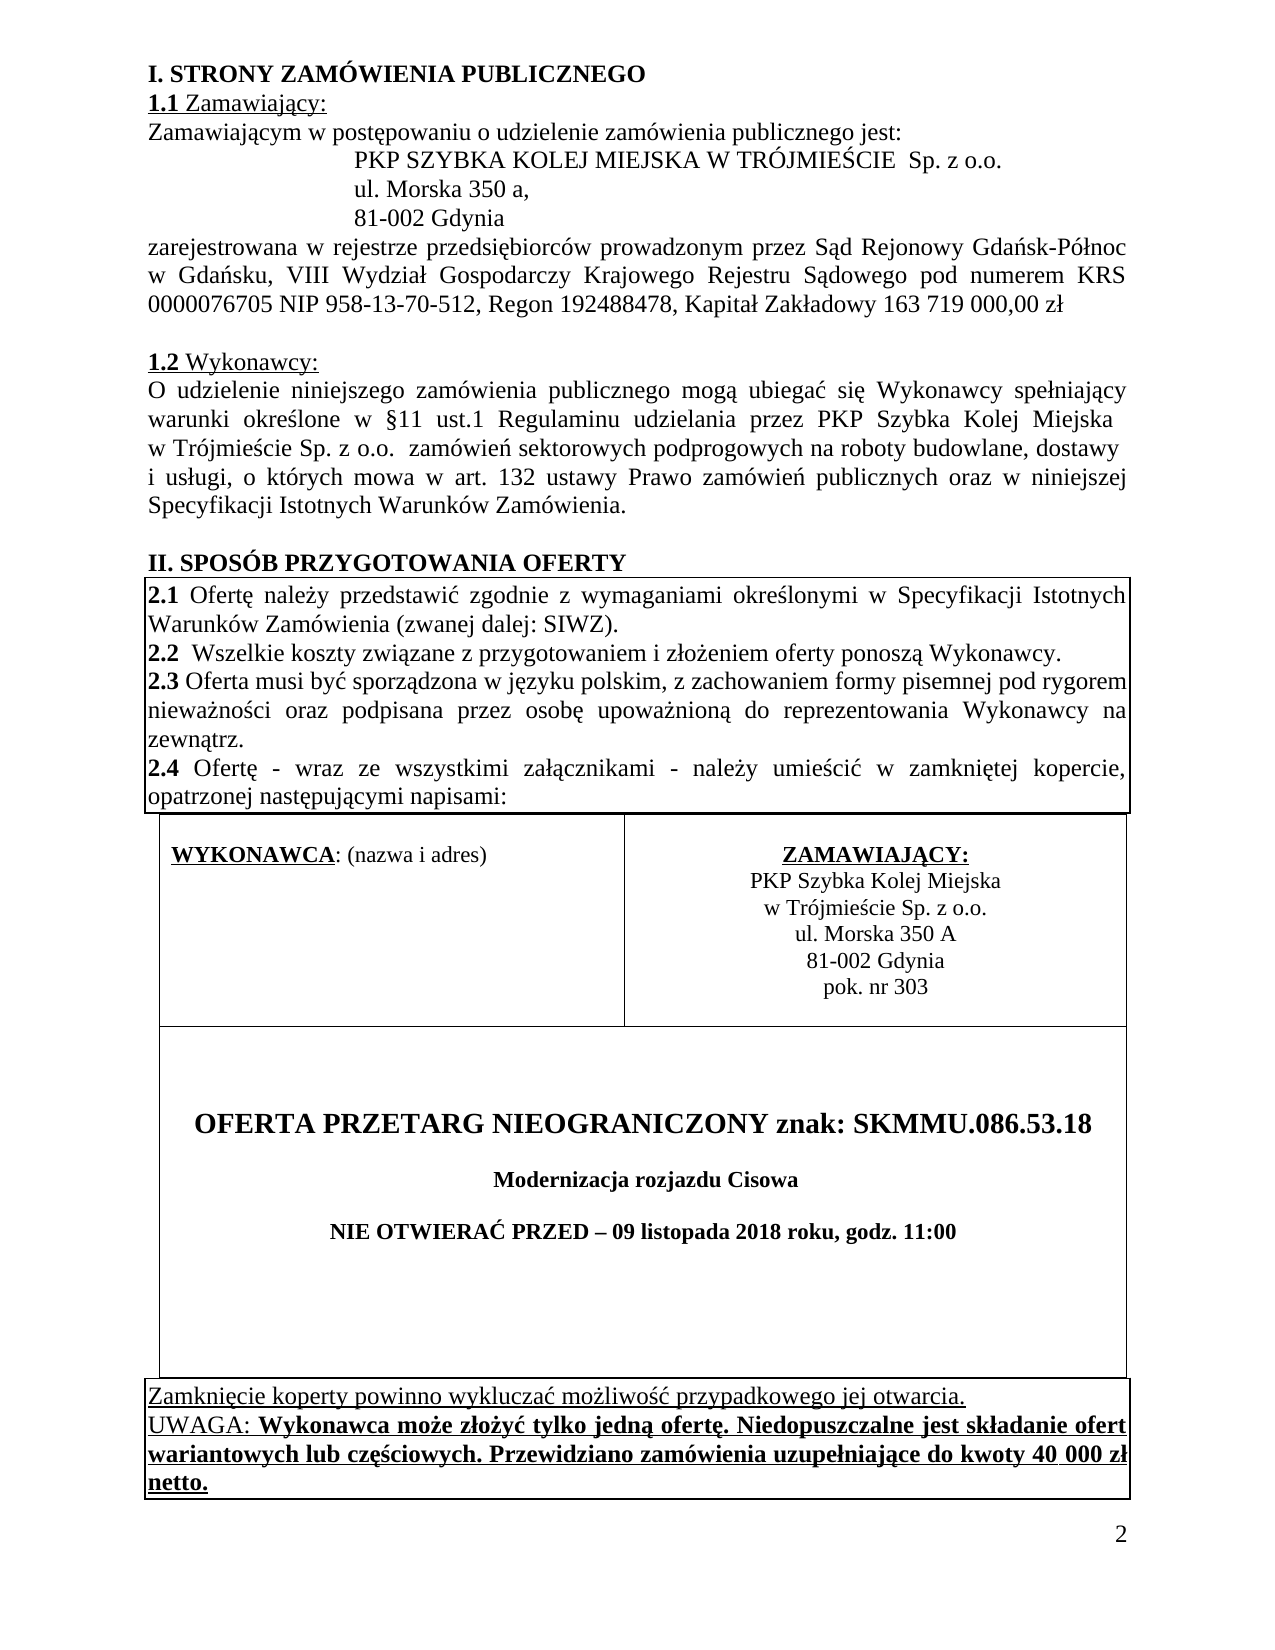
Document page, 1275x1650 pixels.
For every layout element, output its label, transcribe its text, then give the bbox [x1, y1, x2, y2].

text 2.2 Wszelkie koszty związane z przygotowaniem i złożeniem oferty ponoszą Wykonawcy. [148, 638, 1127, 666]
text II. SPOSÓB PRZYGOTOWANIA OFERTY [148, 548, 1127, 577]
text Zamawiającym w postępowaniu o udzielenie zamówienia publicznego jest: [148, 117, 1127, 145]
text O udzielenie niniejszego zamówienia publicznego mogą ubiegać się Wykonawcy spełniający warunki określone w §11 ust.1 Regulaminu udzielania przez PKP Szybka Kolej Miejska w Trójmieście Sp. z o.o. zamówień sektorowych podprogowych na roboty budowlane, dostawy i usługi, o których mowa w art. 132 ustawy Prawo zamówień publicznych oraz w niniejszej Specyfikacji Istotnych Warunków Zamówienia. [148, 375, 1127, 519]
text 2.3 Oferta musi być sporządzona w języku polskim, z zachowaniem formy pisemnej pod rygorem nieważności oraz podpisana przez osobę upoważnioną do reprezentowania Wykonawcy na zewnątrz. [148, 666, 1127, 749]
text 2.4 Ofertę - wraz ze wszystkimi załącznikami - należy umieścić w zamkniętej kopercie, opatrzonej następującymi napisami: [146, 749, 1129, 812]
text 2.1 Ofertę należy przedstawić zgodnie z wymaganiami określonymi w Specyfikacji Istotnych Warunków Zamówienia (zwanej dalej: SIWZ). [146, 578, 1129, 638]
table_header WYKONAWCA: (nazwa i adres) [160, 815, 624, 1026]
text zarejestrowana w rejestrze przedsiębiorców prowadzonym przez Sąd Rejonowy Gdańsk-Północ w Gdańsku, VIII Wydział Gospodarczy Krajowego Rejestru Sądowego pod numerem KRS 0000076705 NIP 958-13-70-512, Regon 192488478, Kapitał Zakładowy 163 719 000,00 zł [148, 232, 1127, 318]
text PKP SZYBKA KOLEJ MIEJSKA W TRÓJMIEŚCIE Sp. z o.o. [354, 145, 1127, 174]
text 1.1 Zamawiający: [148, 88, 1127, 117]
text 81-002 Gdynia [354, 203, 1127, 232]
text ul. Morska , [354, 174, 1127, 203]
table_header ZAMAWIAJĄCY: PKP Szybka Kolej Miejska w Trójmieście Sp. z o.o. ul. Morska 350 A 81-002 Gdynia pok. nr 303 [625, 815, 1126, 1026]
text UWAGA: Wykonawca może złożyć tylko jedną ofertę. Niedopuszczalne jest składanie ofert wariantowych lub częściowych. Przewidziano zamówienia uzupełniające do kwoty 40 000 zł netto. [146, 1406, 1129, 1498]
text I. STRONY ZAMÓWIENIA PUBLICZNEGO [148, 59, 1127, 88]
text Zamknięcie koperty powinno wykluczać możliwość przypadkowego jej otwarcia. [146, 1379, 1129, 1406]
table_cell OFERTA PRZETARG NIEOGRANICZONY znak: SKMMU.086.53.18 Modernizacja rozjazdu Cisowa NIE OTWIERAĆ PRZED – 09 listopada 2018 roku, godz. 11:00 [160, 1027, 1126, 1377]
text 1.2 Wykonawcy: [148, 347, 1127, 375]
